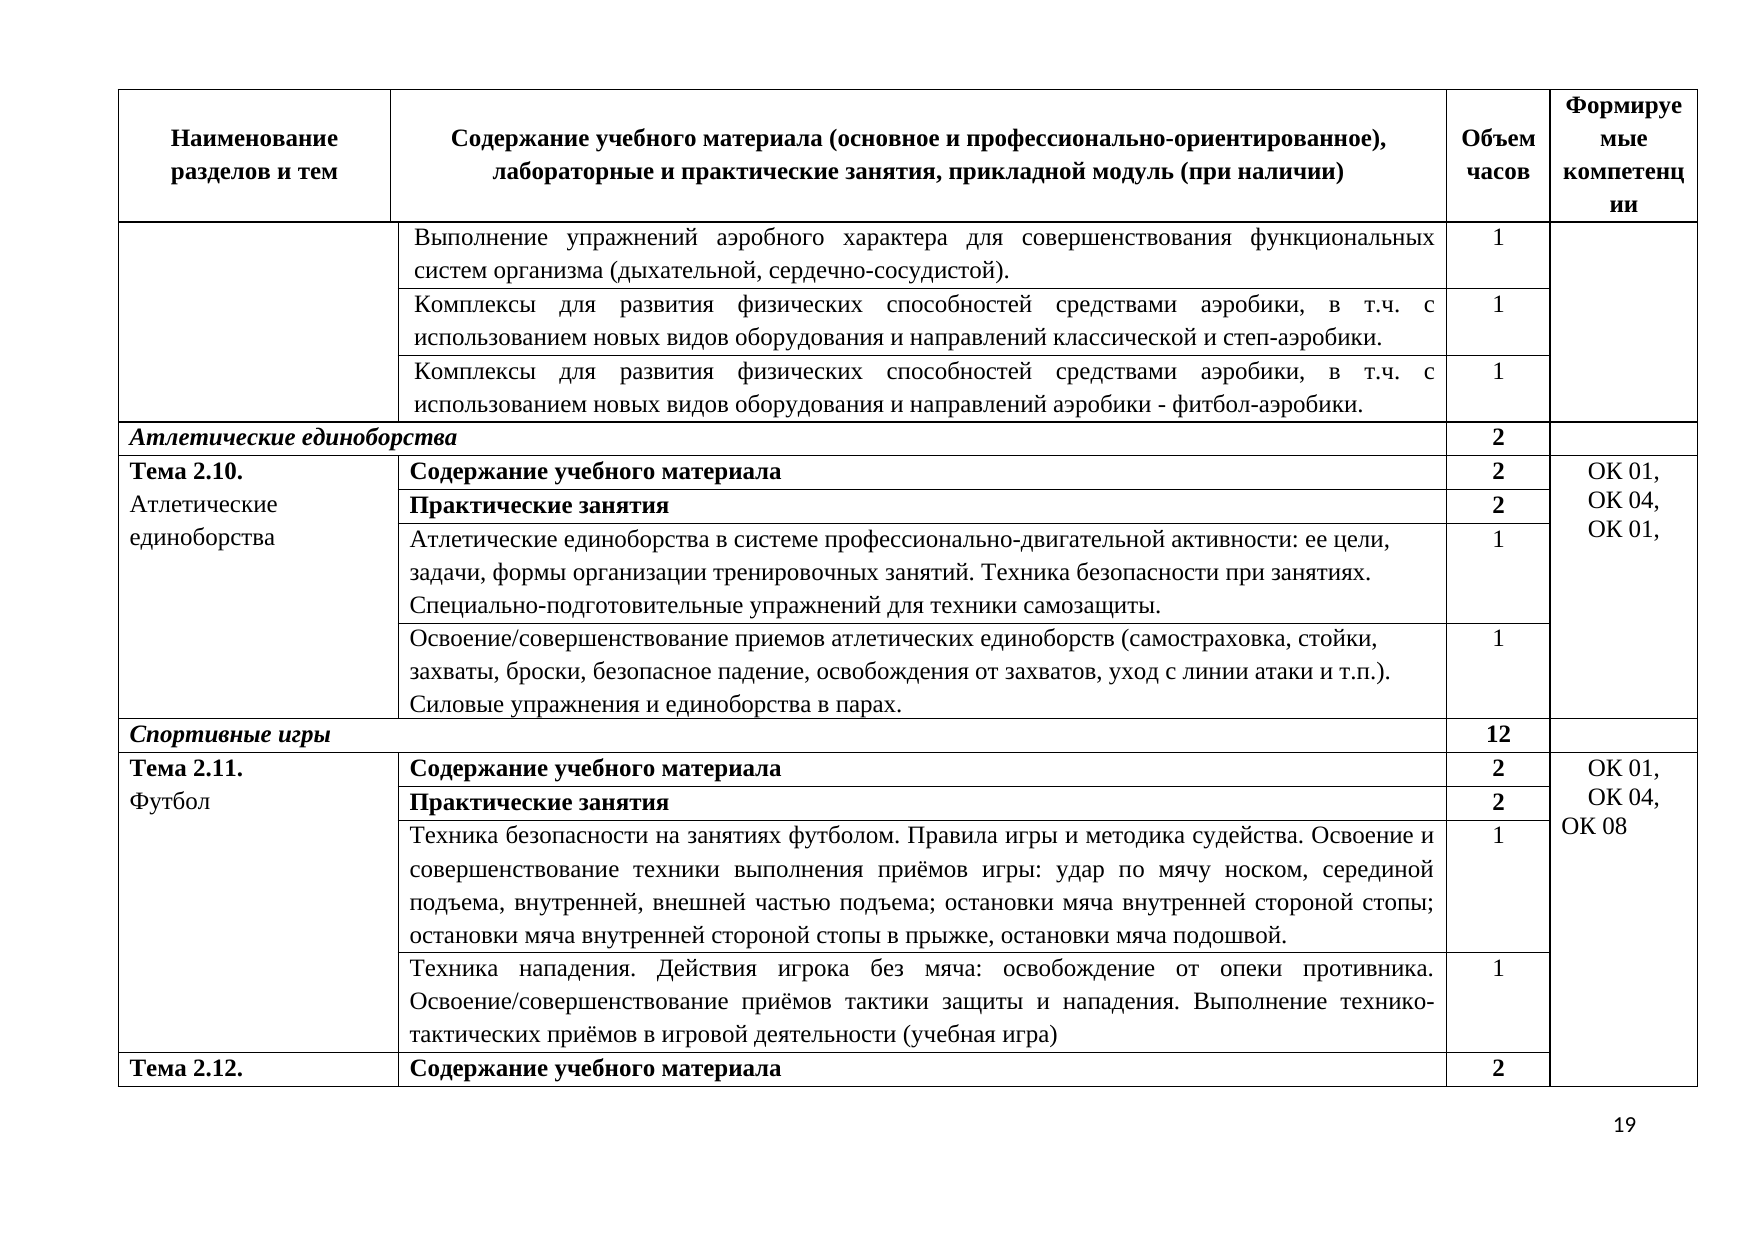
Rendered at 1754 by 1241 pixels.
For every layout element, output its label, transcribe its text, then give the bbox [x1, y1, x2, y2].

table_cell Атлетические единоборства [119, 423, 1446, 455]
table_cell 12 [1447, 719, 1549, 752]
table_cell 2 [1447, 787, 1549, 819]
table_cell Практические занятия [399, 787, 1446, 819]
table_cell Содержание учебного материала [399, 456, 1446, 489]
table_cell Спортивные игры [119, 719, 1446, 752]
table_cell 1 [1447, 356, 1549, 421]
table_cell 1 [1447, 953, 1549, 1052]
table_cell Комплексы для развития физических способностей средствами аэробики, в т.ч. с использованием новых видов оборудования и направлений аэробики - фитбол-аэробики. [399, 356, 1446, 421]
table_cell 1 [1447, 524, 1549, 622]
table_cell 2 [1447, 456, 1549, 489]
table_cell Техника нападения. Действия игрока без мяча: освобождение от опеки противника. Освоение/совершенствование приёмов тактики защиты и нападения. Выполнение технико-тактических приёмов в игровой деятельности (учебная игра) [399, 953, 1446, 1052]
table_cell Освоение/совершенствование приемов атлетических единоборств (самостраховка, стойки, захваты, броски, безопасное падение, освобождения от захватов, уход с линии атаки и т.п.). Силовые упражнения и единоборства в парах. [399, 624, 1446, 718]
table_cell Практические занятия [399, 490, 1446, 523]
table_cell 2 [1447, 423, 1549, 455]
table_cell [1551, 719, 1697, 752]
table_cell 1 [1447, 223, 1549, 288]
table_cell Комплексы для развития физических способностей средствами аэробики, в т.ч. с использованием новых видов оборудования и направлений классической и степ-аэробики. [399, 289, 1446, 355]
table_cell 1 [1447, 821, 1549, 952]
table_cell Тема 2.12. Баскетбол [119, 1053, 398, 1086]
table_header Наименование разделов и тем [119, 90, 390, 221]
table_cell Тема 2.11. Футбол [119, 753, 398, 1052]
table_cell ОК 01, ОК 04, ОК 08 [1551, 753, 1697, 1086]
table_cell [1551, 423, 1697, 455]
table_cell 2 [1447, 753, 1549, 786]
table_cell 1 [1447, 289, 1549, 355]
table_cell 2 [1447, 1053, 1549, 1086]
table_cell Техника безопасности на занятиях футболом. Правила игры и методика судейства. Освоение и совершенствование техники выполнения приёмов игры: удар по мячу носком, серединой подъема, внутренней, внешней частью подъема; остановки мяча внутренней стороной стопы; остановки мяча внутренней стороной стопы в прыжке, остановки мяча подошвой. [399, 821, 1446, 952]
table_cell 1 [1447, 624, 1549, 718]
table_cell ОК 01, ОК 04, ОК 01, [1551, 456, 1697, 718]
table_cell 2 [1447, 490, 1549, 523]
table_cell Содержание учебного материала [399, 753, 1446, 786]
table_header Объем часов [1447, 90, 1549, 221]
table_cell Содержание учебного материала [399, 1053, 1446, 1086]
table_cell Атлетические единоборства в системе профессионально-двигательной активности: ее цели, задачи, формы организации тренировочных занятий. Техника безопасности при занятиях. Специально-подготовительные упражнений для техники самозащиты. [399, 524, 1446, 622]
table_cell Тема 2.10. Атлетические единоборства [119, 456, 398, 718]
table_cell Выполнение упражнений аэробного характера для совершенствования функциональных систем организма (дыхательной, сердечно-сосудистой). [399, 223, 1446, 288]
table_header Содержание учебного материала (основное и профессионально-ориентированное), лабораторные и практические занятия, прикладной модуль (при наличии) [391, 90, 1446, 221]
table_header Формируемые компетенции [1551, 90, 1697, 221]
